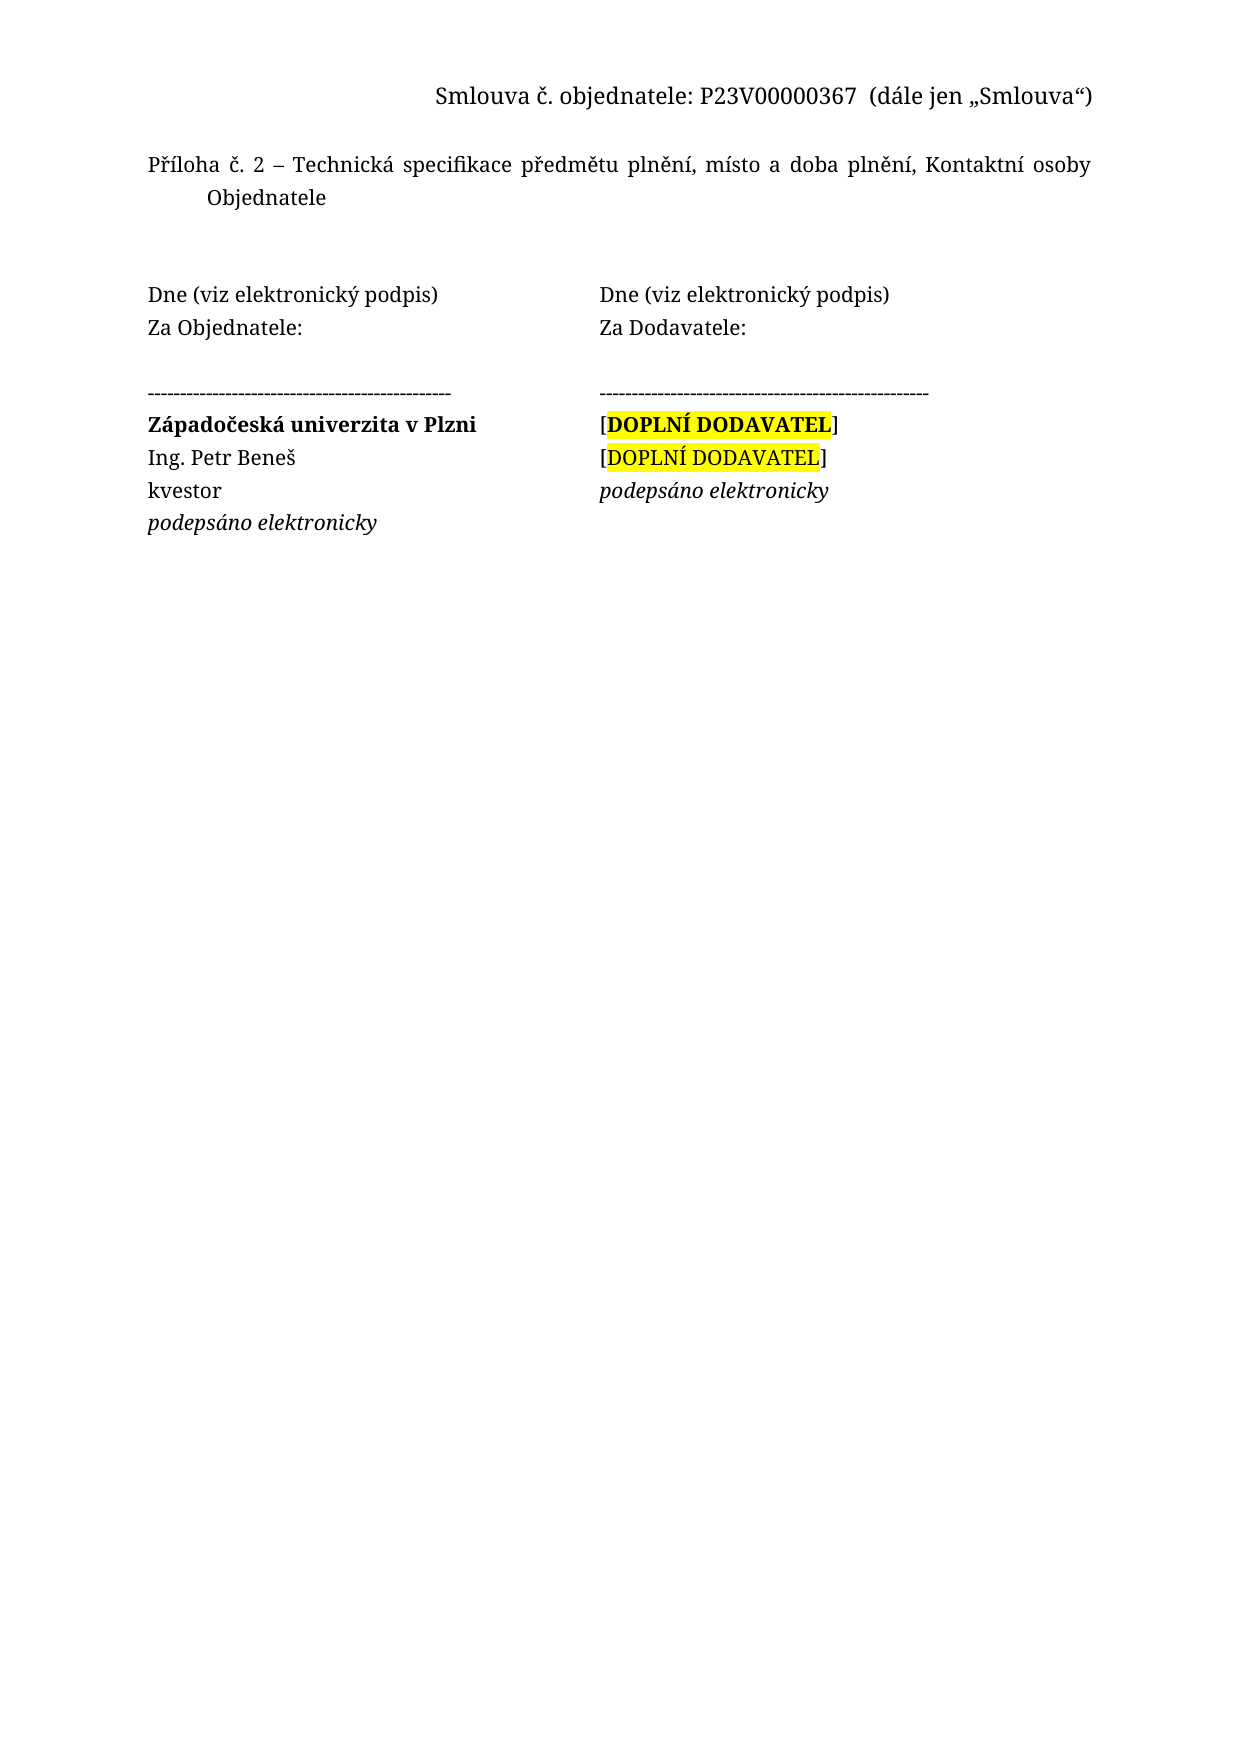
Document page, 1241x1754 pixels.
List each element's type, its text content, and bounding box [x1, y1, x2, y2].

table_header Dne (viz elektronický podpis) Za Dodavatele: --------------------------------------------------- [DOPLNÍ DODAVATEL] [DOPLNÍ DODAVATEL] podepsáno elektronicky [588, 280, 1040, 541]
table_header Dne (viz elektronický podpis) Za Objednatele: ----------------------------------------------- Západočeská univerzita v Plzni Ing. Petr Beneš kvestor podepsáno elektronicky [136, 280, 588, 541]
text Příloha č. 2 – Technická specifikace předmětu plnění, místo a doba plnění, Kontaktní osoby Objednatele [148, 150, 1093, 211]
